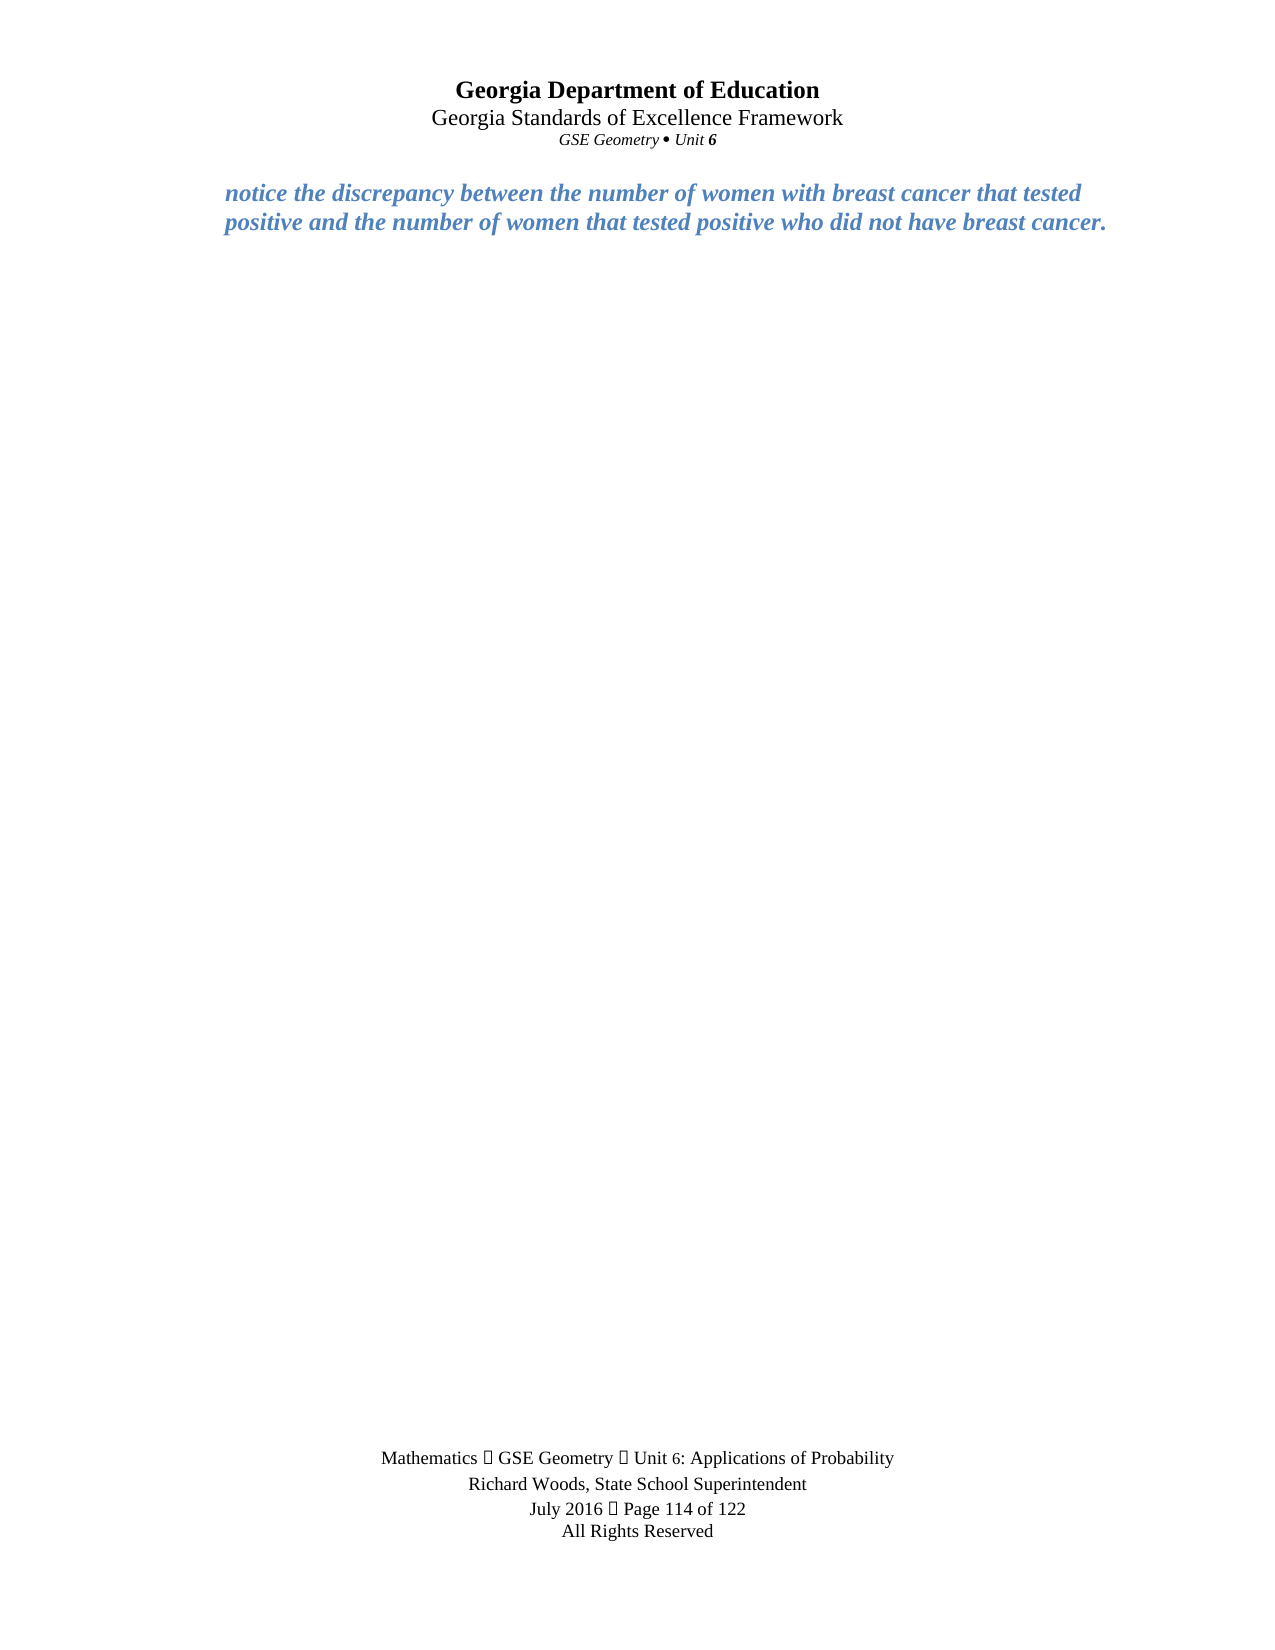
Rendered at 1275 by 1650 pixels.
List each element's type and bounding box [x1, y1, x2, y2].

text [225, 178, 1125, 236]
